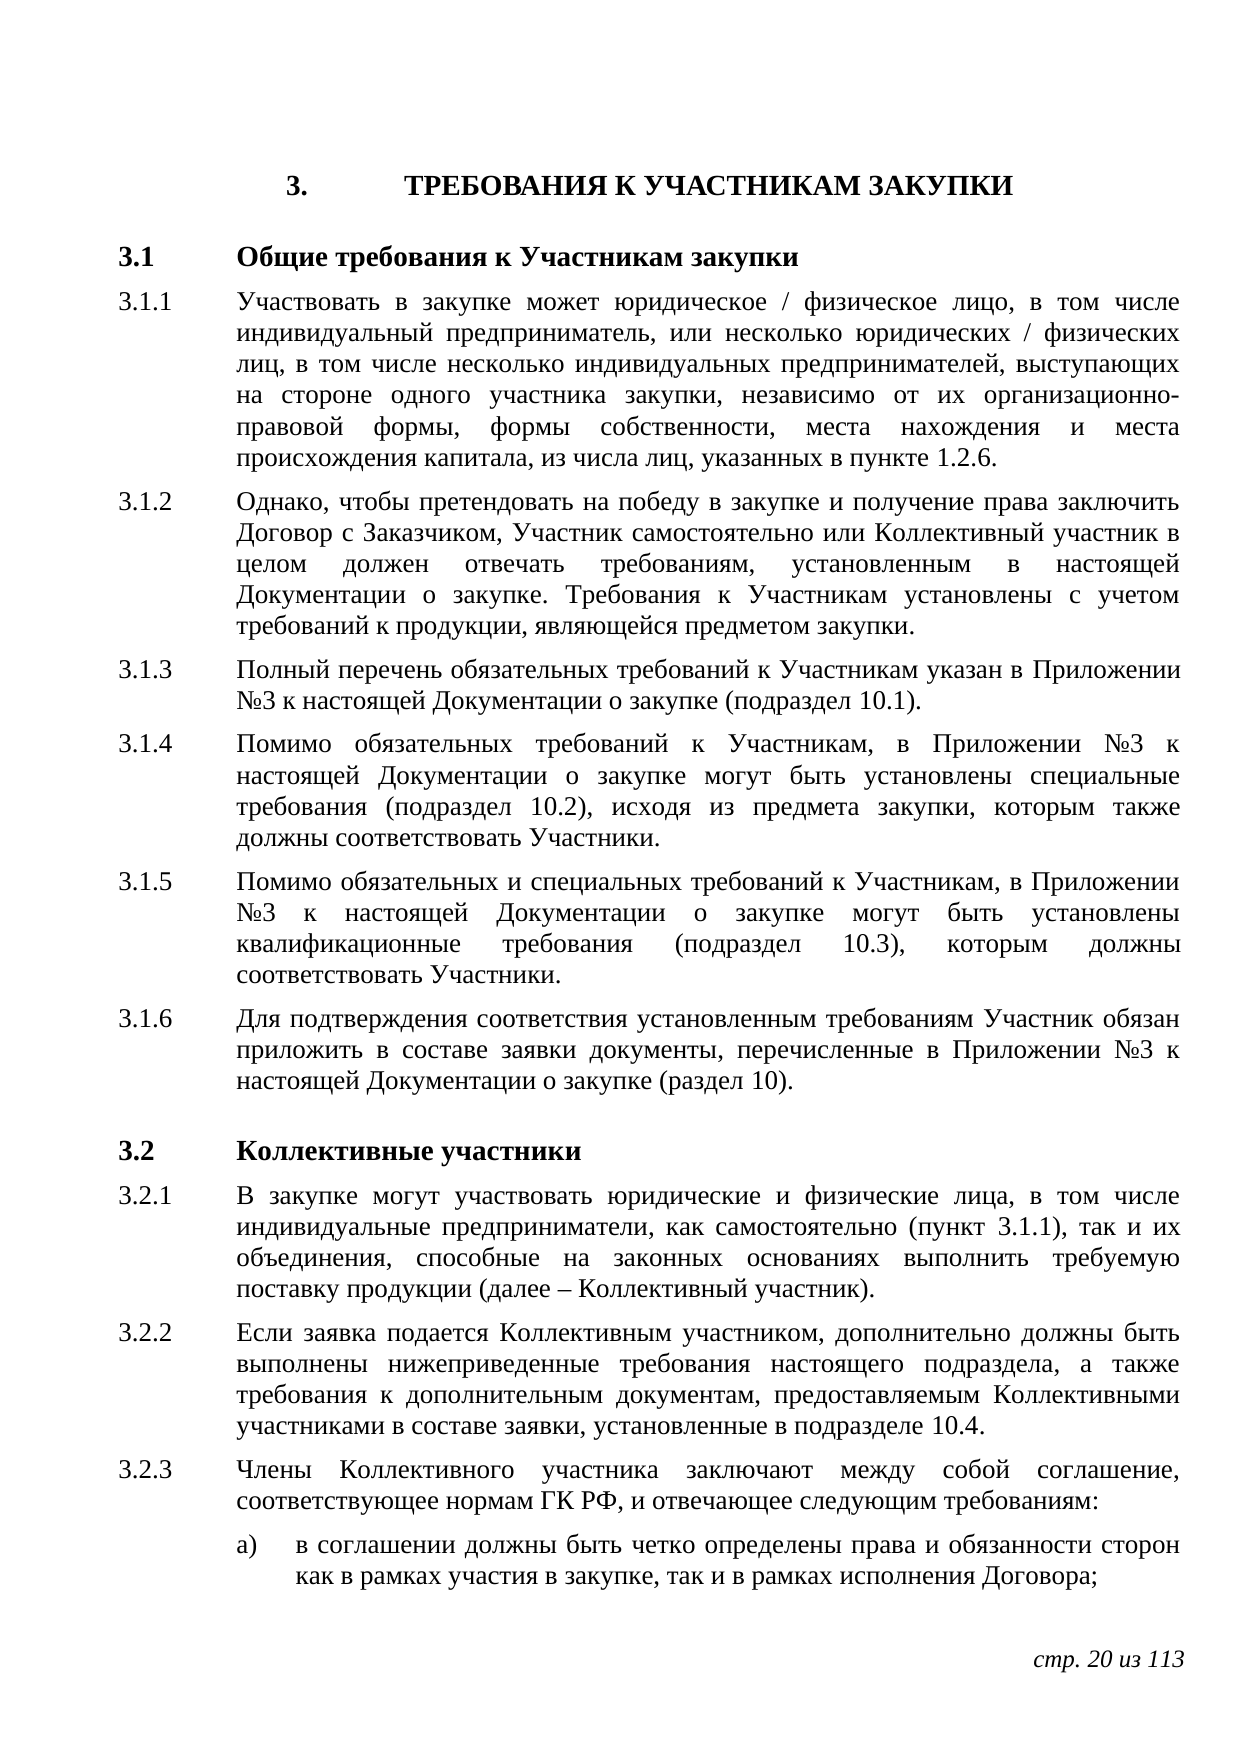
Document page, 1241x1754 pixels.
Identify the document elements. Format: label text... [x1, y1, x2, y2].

text Участвовать в закупке может юридическое / физическое лицо, в том числе индивидуальный предприниматель, или несколько юридических / физических лиц, в том числе несколько индивидуальных предпринимателей, выступающих на стороне одного участника закупки, независимо от их организационно-правовой формы, формы собственности, места нахождения и места происхождения капитала, из числа лиц, указанных в пункте 1.2.6. [118, 285, 1181, 472]
text в соглашении должны быть четко определены права и обязанности сторон как в рамках участия в закупке, так и в рамках исполнения Договора; [236, 1528, 1181, 1590]
text Полный перечень обязательных требований к Участникам указан в Приложении №3 к настоящей Документации о закупке (подраздел 10.1). [118, 653, 1181, 715]
subtitle Коллективные участники [118, 1133, 1181, 1166]
text Члены Коллективного участника заключают между собой соглашение, соответствующее нормам ГК РФ, и отвечающее следующим требованиям: [118, 1453, 1181, 1515]
text Для подтверждения соответствия установленным требованиям Участник обязан приложить в составе заявки документы, перечисленные в Приложении №3 к настоящей Документации о закупке (раздел 10). [118, 1002, 1181, 1095]
subtitle ТРЕБОВАНИЯ К УЧАСТНИКАМ ЗАКУПКИ [118, 168, 1181, 202]
text Однако, чтобы претендовать на победу в закупке и получение права заключить Договор с Заказчиком, Участник самостоятельно или Коллективный участник в целом должен отвечать требованиям, установленным в настоящей Документации о закупке. Требования к Участникам установлены с учетом требований к продукции, являющейся предметом закупки. [118, 484, 1181, 640]
text Если заявка подается Коллективным участником, дополнительно должны быть выполнены нижеприведенные требования настоящего подраздела, а также требования к дополнительным документам, предоставляемым Коллективными участниками в составе заявки, установленные в подразделе 10.4. [118, 1316, 1181, 1440]
text Помимо обязательных и специальных требований к Участникам, в Приложении №3 к настоящей Документации о закупке могут быть установлены квалификационные требования (подраздел 10.3), которым должны соответствовать Участники. [118, 865, 1181, 989]
text Помимо обязательных требований к Участникам, в Приложении №3 к настоящей Документации о закупке могут быть установлены специальные требования (подраздел 10.2), исходя из предмета закупки, которым также должны соответствовать Участники. [118, 728, 1181, 852]
subtitle Общие требования к Участникам закупки [118, 239, 1181, 273]
text В закупке могут участвовать юридические и физические лица, в том числе индивидуальные предприниматели, как самостоятельно (пункт 3.1.1), так и их объединения, способные на законных основаниях выполнить требуемую поставку продукции (далее – Коллективный участник). [118, 1179, 1181, 1303]
